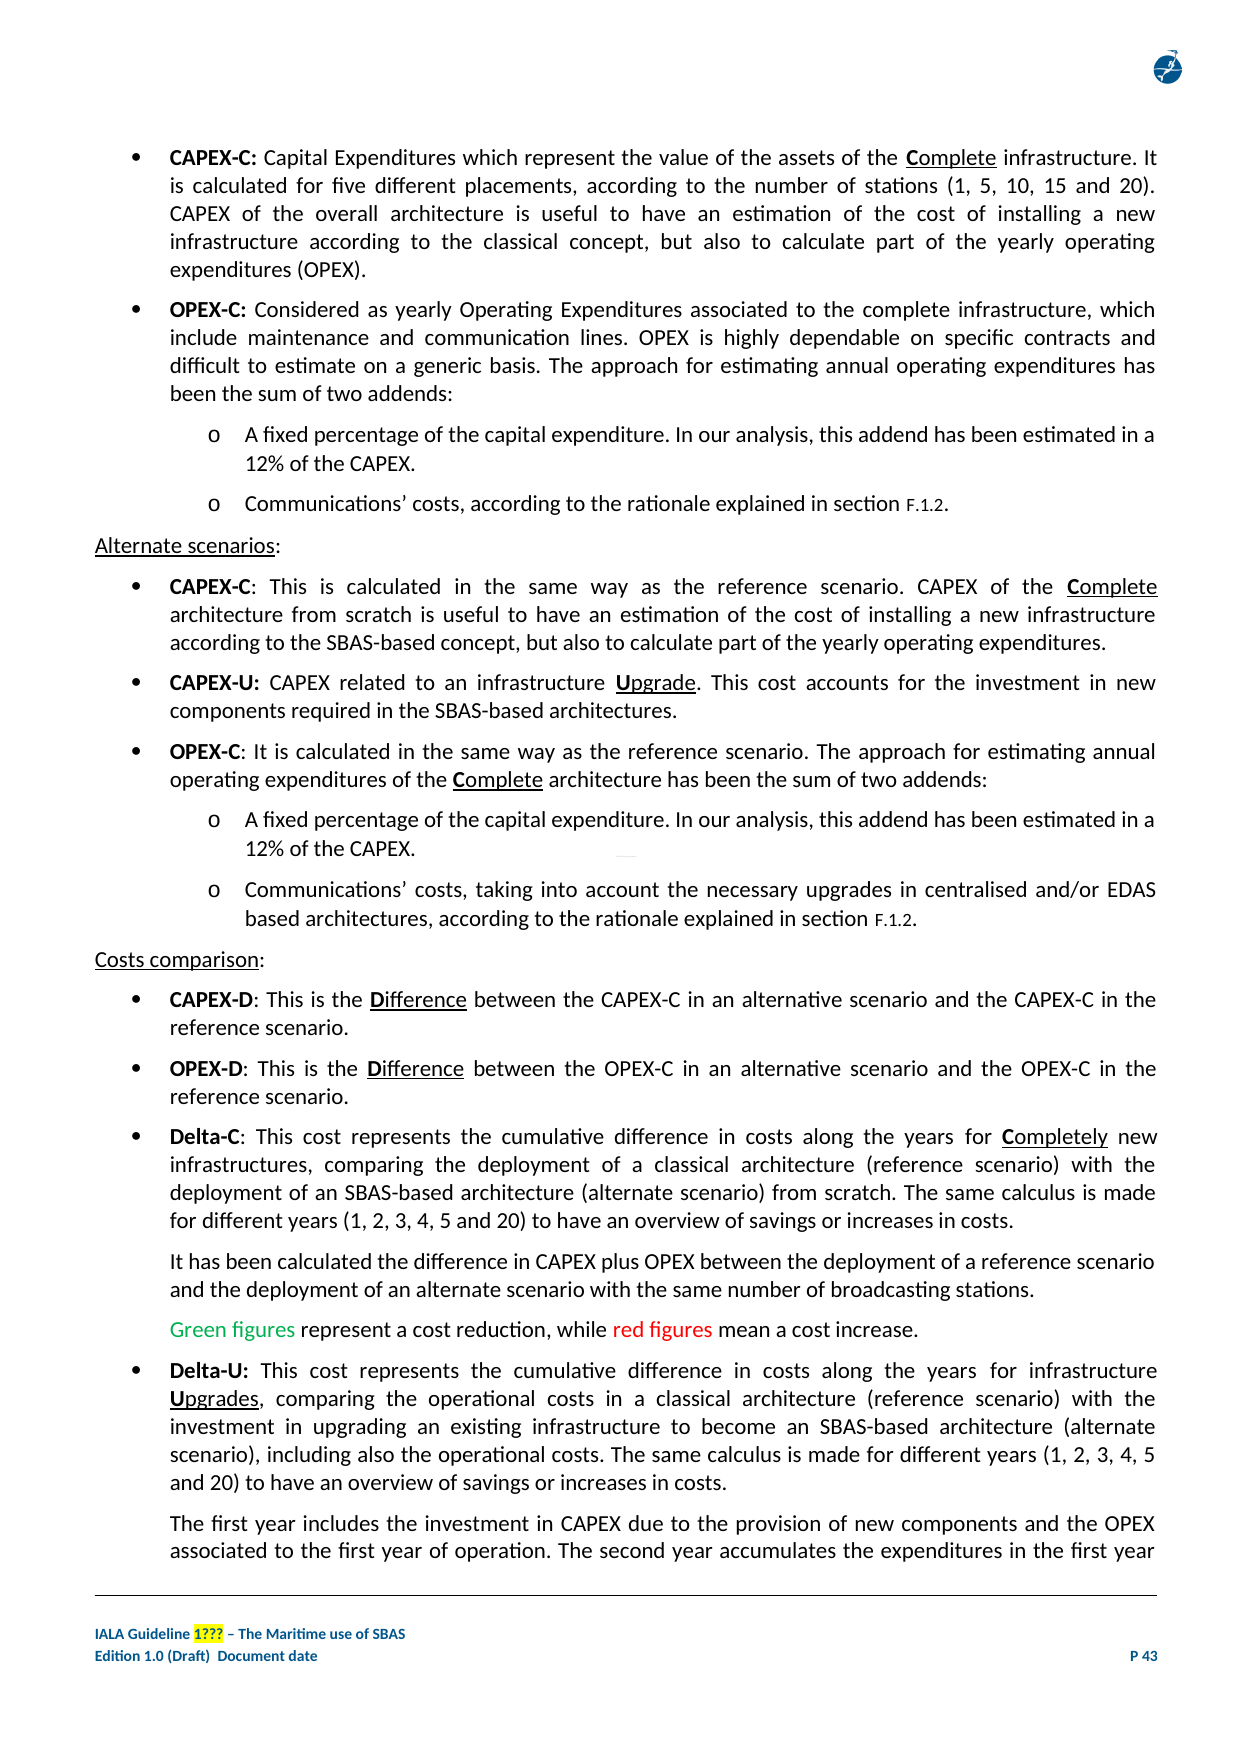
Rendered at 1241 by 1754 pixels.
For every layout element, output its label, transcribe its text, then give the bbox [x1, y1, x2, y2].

list CAPEX-U: CAPEX related to an infrastructure Upgrade. This cost accounts for the investment in new components required in the SBAS-based architectures. [132, 668, 1157, 724]
list A fixed percentage of the capital expenditure. In our analysis, this addend has been estimated in a 12% of the CAPEX. [207, 420, 1157, 477]
text Costs comparison: [94, 945, 1157, 973]
list OPEX-C: It is calculated in the same way as the reference scenario. The approach for estimating annual operating expenditures of the Complete architecture has been the sum of two addends: [132, 737, 1157, 793]
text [169, 1509, 1157, 1565]
text Alternate scenarios: [94, 531, 1157, 559]
list CAPEX-C: Capital Expenditures which represent the value of the assets of the Complete infrastructure. It is calculated for five different placements, according to the number of stations (1, 5, 10, 15 and 20). CAPEX of the overall architecture is useful to have an estimation of the cost of installing a new infrastructure according to the classical concept, but also to calculate part of the yearly operating expenditures (OPEX). [132, 143, 1157, 283]
text Green figures represent a cost reduction, while red figures mean a cost increase. [169, 1316, 1157, 1343]
list OPEX-D: This is the Difference between the OPEX-C in an alternative scenario and the OPEX-C in the reference scenario. [132, 1054, 1157, 1110]
list OPEX-C: Considered as yearly Operating Expenditures associated to the complete infrastructure, which include maintenance and communication lines. OPEX is highly dependable on specific contracts and difficult to estimate on a generic basis. The approach for estimating annual operating expenditures has been the sum of two addends: [132, 295, 1157, 407]
list Delta-C: This cost represents the cumulative difference in costs along the years for Completely new infrastructures, comparing the deployment of a classical architecture (reference scenario) with the deployment of an SBAS-based architecture (alternate scenario) from scratch. The same calculus is made for different years (1, 2, 3, 4, 5 and 20) to have an overview of savings or increases in costs. [132, 1122, 1157, 1234]
picture [1122, 0, 1241, 119]
list CAPEX-D: This is the Difference between the CAPEX-C in an alternative scenario and the CAPEX-C in the reference scenario. [132, 985, 1157, 1041]
text It has been calculated the difference in CAPEX plus OPEX between the deployment of a reference scenario and the deployment of an alternate scenario with the same number of broadcasting stations. [169, 1247, 1157, 1303]
list CAPEX-C: This is calculated in the same way as the reference scenario. CAPEX of the Complete architecture from scratch is useful to have an estimation of the cost of installing a new infrastructure according to the SBAS-based concept, but also to calculate part of the yearly operating expenditures. [132, 572, 1157, 656]
list Delta-U: This cost represents the cumulative difference in costs along the years for infrastructure Upgrades, comparing the operational costs in a classical architecture (reference scenario) with the investment in upgrading an existing infrastructure to become an SBAS-based architecture (alternate scenario), including also the operational costs. The same calculus is made for different years (1, 2, 3, 4, 5 and 20) to have an overview of savings or increases in costs. [132, 1356, 1157, 1496]
list A fixed percentage of the capital expenditure. In our analysis, this addend has been estimated in a 12% of the CAPEX. [207, 805, 1157, 863]
list Communications’ costs, taking into account the necessary upgrades in centralised and/or EDAS based architectures, according to the rationale explained in section F.1.2. [207, 875, 1157, 932]
list Communications’ costs, according to the rationale explained in section F.1.2. [207, 489, 1157, 519]
